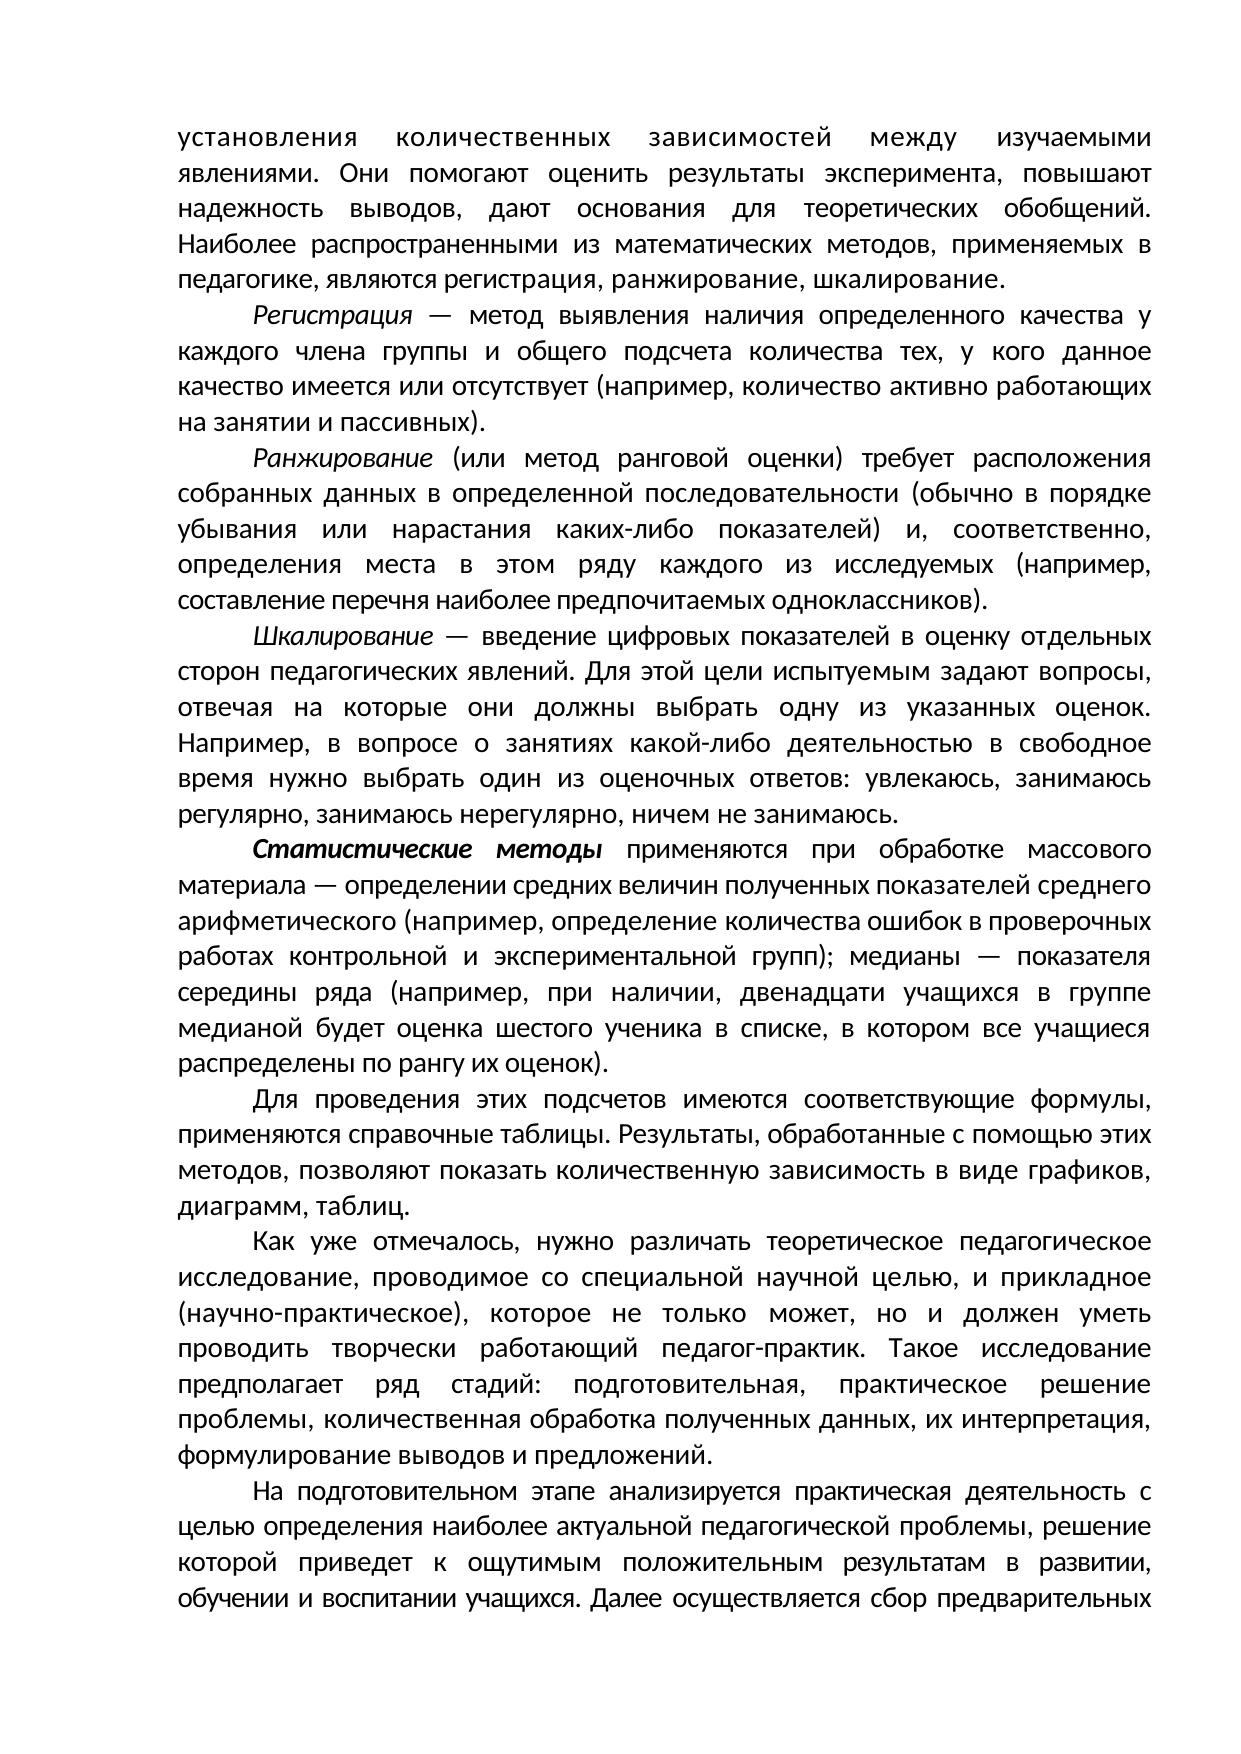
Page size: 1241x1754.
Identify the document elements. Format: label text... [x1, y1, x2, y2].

text Регистрация — метод выявления наличия определенного качества у каждого члена группы и общего подсчета количества тех, у кого данное качество имеется или отсутствует (например, количество активно работающих на занятии и пассивных). [177, 296, 1152, 439]
text Ранжирование (или метод ранговой оценки) требует расположения собранных данных в определенной последовательности (обычно в порядке убывания или нарастания каких-либо показателей) и, соответственно, определения места в этом ряду каждого из исследуемых (например, составление перечня наиболее предпочитаемых одноклассников). [177, 439, 1152, 617]
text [177, 118, 1152, 296]
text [177, 1472, 1152, 1614]
text Шкалирование — введение цифровых показателей в оценку отдельных сторон педагогических явлений. Для этой цели испытуемым задают вопросы, отвечая на которые они должны выбрать одну из указанных оценок. Например, в вопросе о занятиях какой-либо деятельностью в свободное время нужно выбрать один из оценочных ответов: увлекаюсь, занимаюсь регулярно, занимаюсь нерегулярно, ничем не занимаюсь. [177, 617, 1152, 831]
text Как уже отмечалось, нужно различать теоретическое педагогическое исследование, проводимое со специальной научной целью, и прикладное (научно-практическое), которое не только может, но и должен уметь проводить творчески работающий педагог-практик. Такое исследование предполагает ряд стадий: подготовительная, практическое решение проблемы, количественная обработка полученных данных, их интерпретация, формулирование выводов и предложений. [177, 1222, 1152, 1472]
text Статистические методы применяются при обработке массового материала — определении средних величин полученных показателей среднего арифметического (например, определение количества ошибок в проверочных работах контрольной и экспериментальной групп); медианы — показателя середины ряда (например, при наличии, двенадцати учащихся в группе медианой будет оценка шестого ученика в списке, в котором все учащиеся распределены по рангу их оценок). [177, 831, 1152, 1080]
text Для проведения этих подсчетов имеются соответствующие формулы, применяются справочные таблицы. Результаты, обработанные с помощью этих методов, позволяют показать количественную зависимость в виде графиков, диаграмм, таблиц. [177, 1080, 1152, 1222]
